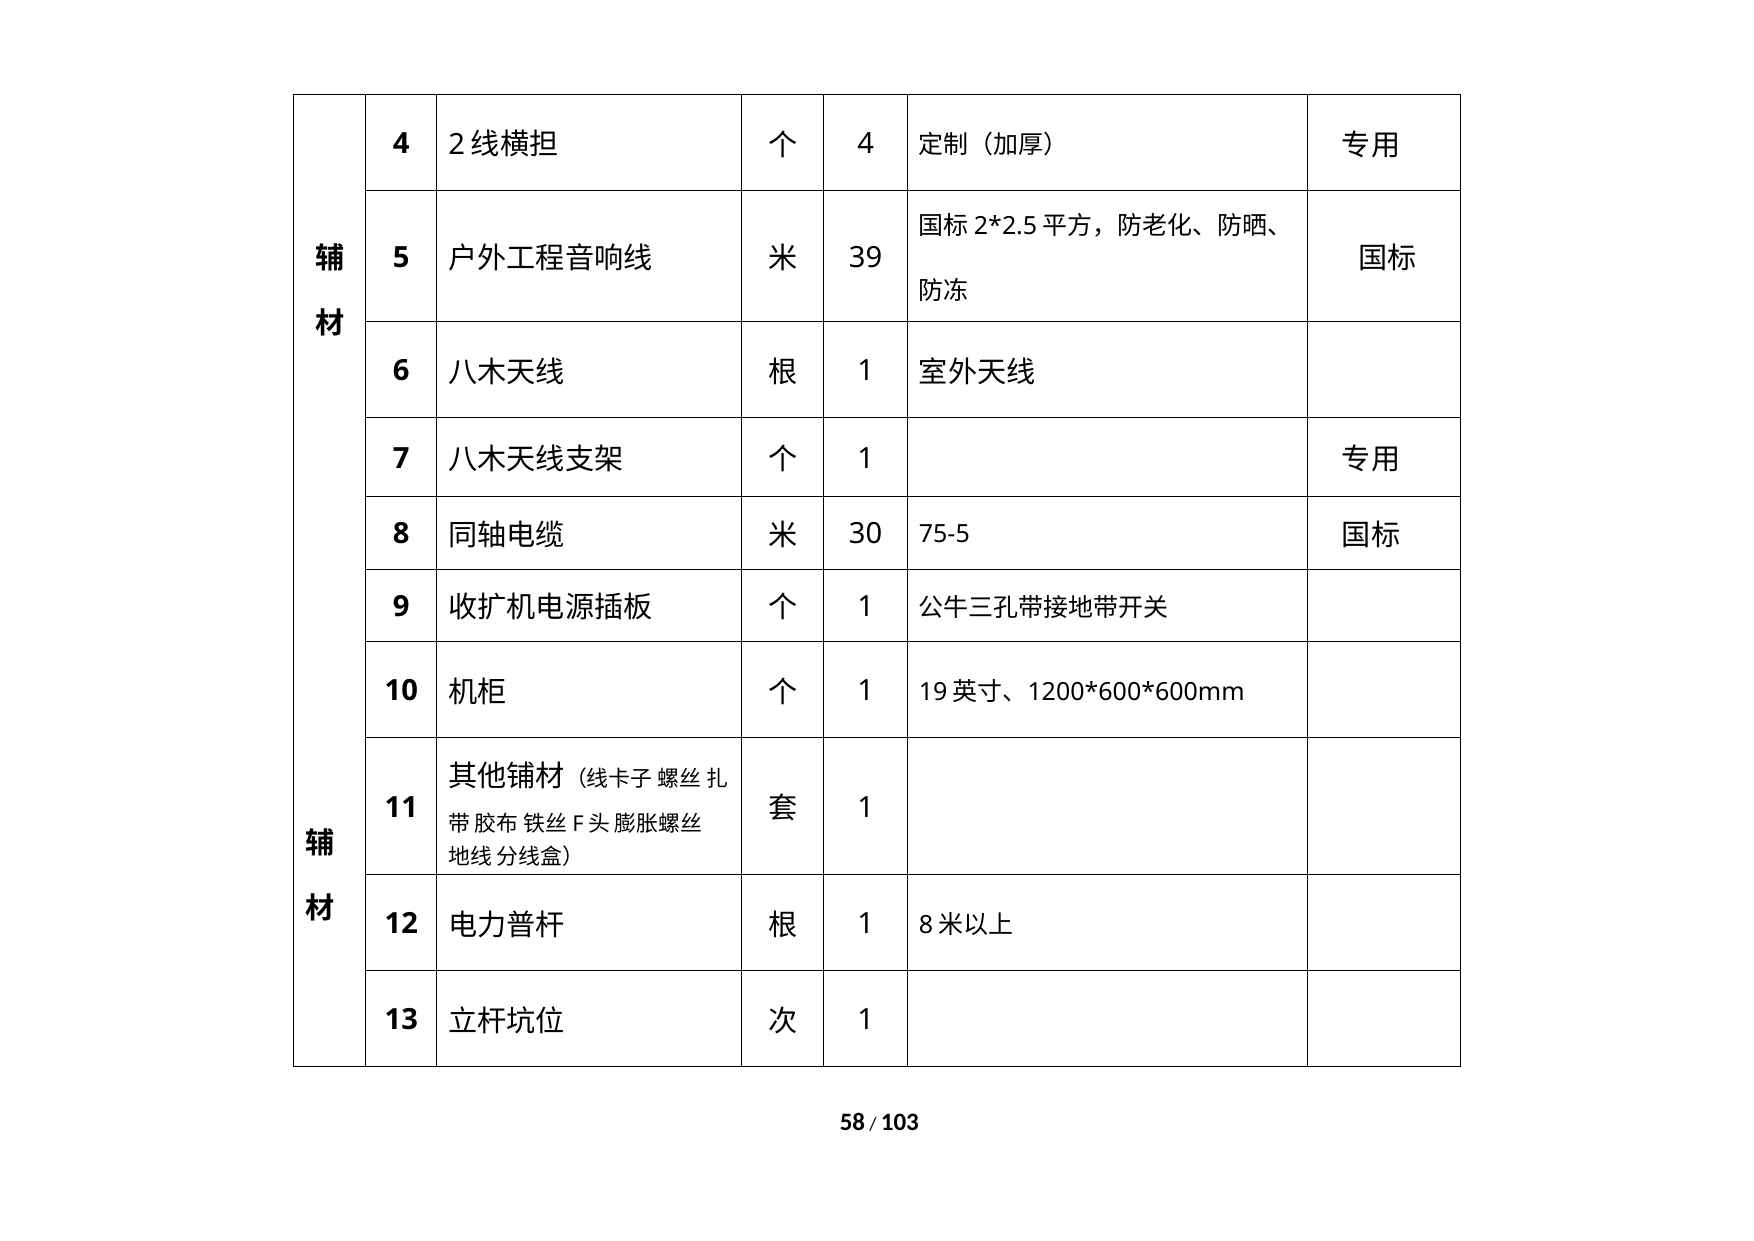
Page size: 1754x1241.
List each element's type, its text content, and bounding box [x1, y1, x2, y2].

table_cell 10 [366, 642, 436, 737]
table_cell 30 [824, 497, 907, 568]
table_cell 专用 [1308, 418, 1460, 496]
table_cell 套 [742, 738, 823, 874]
table_cell 电力普杆 [437, 875, 741, 970]
table_cell 室外天线 [908, 322, 1307, 417]
table_cell 公牛三孔带接地带开关 [908, 570, 1307, 641]
table_cell 8 [366, 497, 436, 568]
table_cell 1 [824, 418, 907, 496]
table_cell 7 [366, 418, 436, 496]
table_cell 1 [824, 738, 907, 874]
table_cell [908, 971, 1307, 1066]
table_cell 国标2*2.5平方，防老化、防晒、防冻 [908, 191, 1307, 321]
table_cell 12 [366, 875, 436, 970]
table_cell [1308, 642, 1460, 737]
table_cell 根 [742, 322, 823, 417]
table_cell 八木天线 [437, 322, 741, 417]
table_cell 11 [366, 738, 436, 874]
table_cell 39 [824, 191, 907, 321]
table_cell 1 [824, 570, 907, 641]
table_cell 次 [742, 971, 823, 1066]
table_cell 立杆坑位 [437, 971, 741, 1066]
table_cell 1 [824, 322, 907, 417]
table_cell [1308, 971, 1460, 1066]
table_cell 国标 [1308, 497, 1460, 568]
table_cell 八木天线支架 [437, 418, 741, 496]
table_cell 1 [824, 875, 907, 970]
table_cell 米 [742, 497, 823, 568]
table_cell [1308, 322, 1460, 417]
table_cell 个 [742, 95, 823, 190]
table_cell 辅材 辅 材 [294, 95, 365, 1066]
table_cell 8米以上 [908, 875, 1307, 970]
table_cell 其他铺材（线卡子 螺丝 扎带 胶布 铁丝 F头 膨胀螺丝 地线 分线盒） [437, 738, 741, 874]
table_cell [908, 418, 1307, 496]
table_cell 收扩机电源插板 [437, 570, 741, 641]
table_cell 13 [366, 971, 436, 1066]
table_cell 2线横担 [437, 95, 741, 190]
table_cell [1308, 570, 1460, 641]
table_cell 个 [742, 570, 823, 641]
table_cell 国标 [1308, 191, 1460, 321]
table_cell 个 [742, 418, 823, 496]
table_cell 同轴电缆 [437, 497, 741, 568]
table_cell [908, 738, 1307, 874]
table_cell 75-5 [908, 497, 1307, 568]
table_cell [1308, 875, 1460, 970]
table_cell 根 [742, 875, 823, 970]
table_cell 6 [366, 322, 436, 417]
table_cell [1308, 738, 1460, 874]
table_cell 19英寸、1200*600*600mm [908, 642, 1307, 737]
table_cell 5 [366, 191, 436, 321]
table_cell 9 [366, 570, 436, 641]
table_cell 1 [824, 971, 907, 1066]
table_cell 米 [742, 191, 823, 321]
table_cell 个 [742, 642, 823, 737]
table_cell 专用 [1308, 95, 1460, 190]
table_cell 户外工程音响线 [437, 191, 741, 321]
table_cell 1 [824, 642, 907, 737]
table_cell 机柜 [437, 642, 741, 737]
table_cell 定制（加厚） [908, 95, 1307, 190]
table_cell 4 [366, 95, 436, 190]
table_cell 4 [824, 95, 907, 190]
